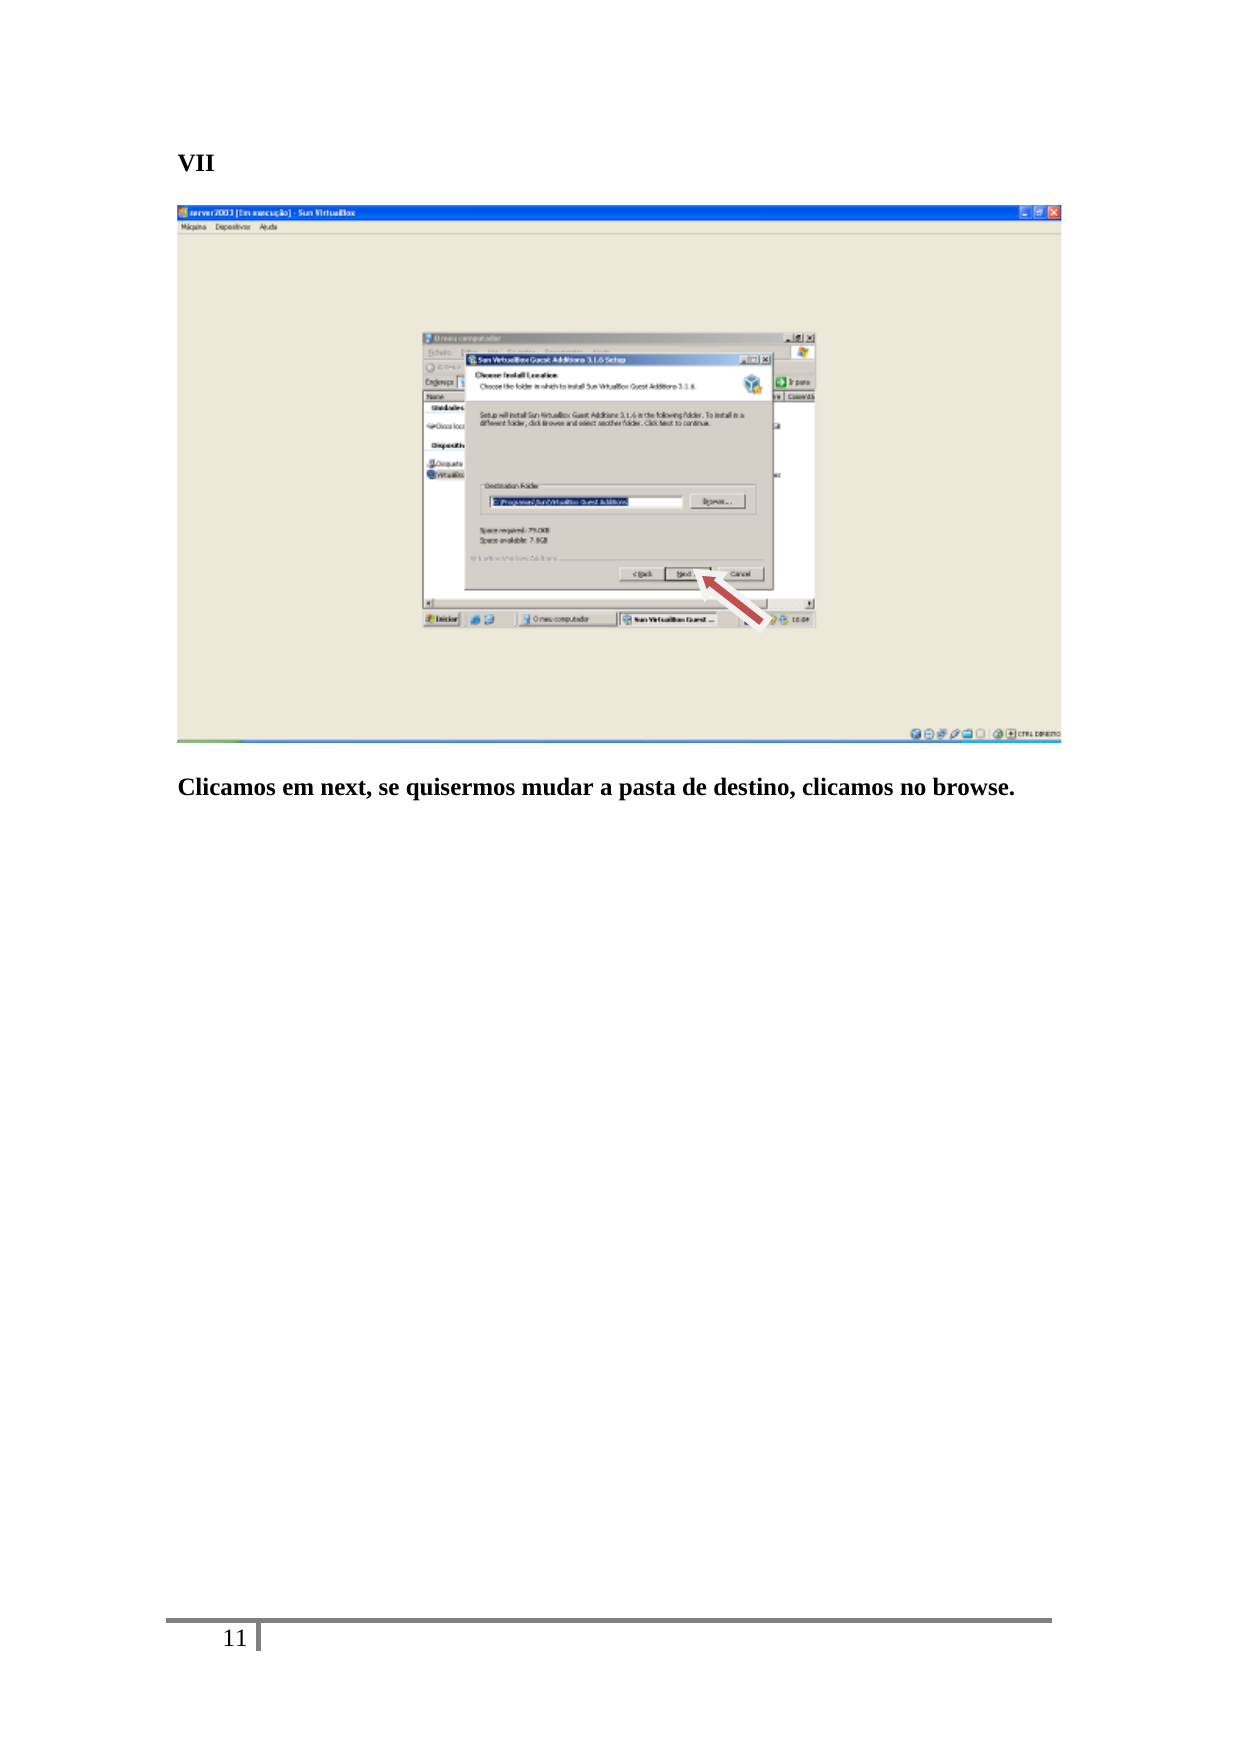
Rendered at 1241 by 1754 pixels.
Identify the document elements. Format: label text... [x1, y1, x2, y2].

picture [177, 205, 1062, 743]
text Clicando no agree.VII [177, 148, 1063, 176]
text Clicamos em next, se quisermos mudar a pasta de destino, clicamos no browse. [177, 772, 1063, 800]
